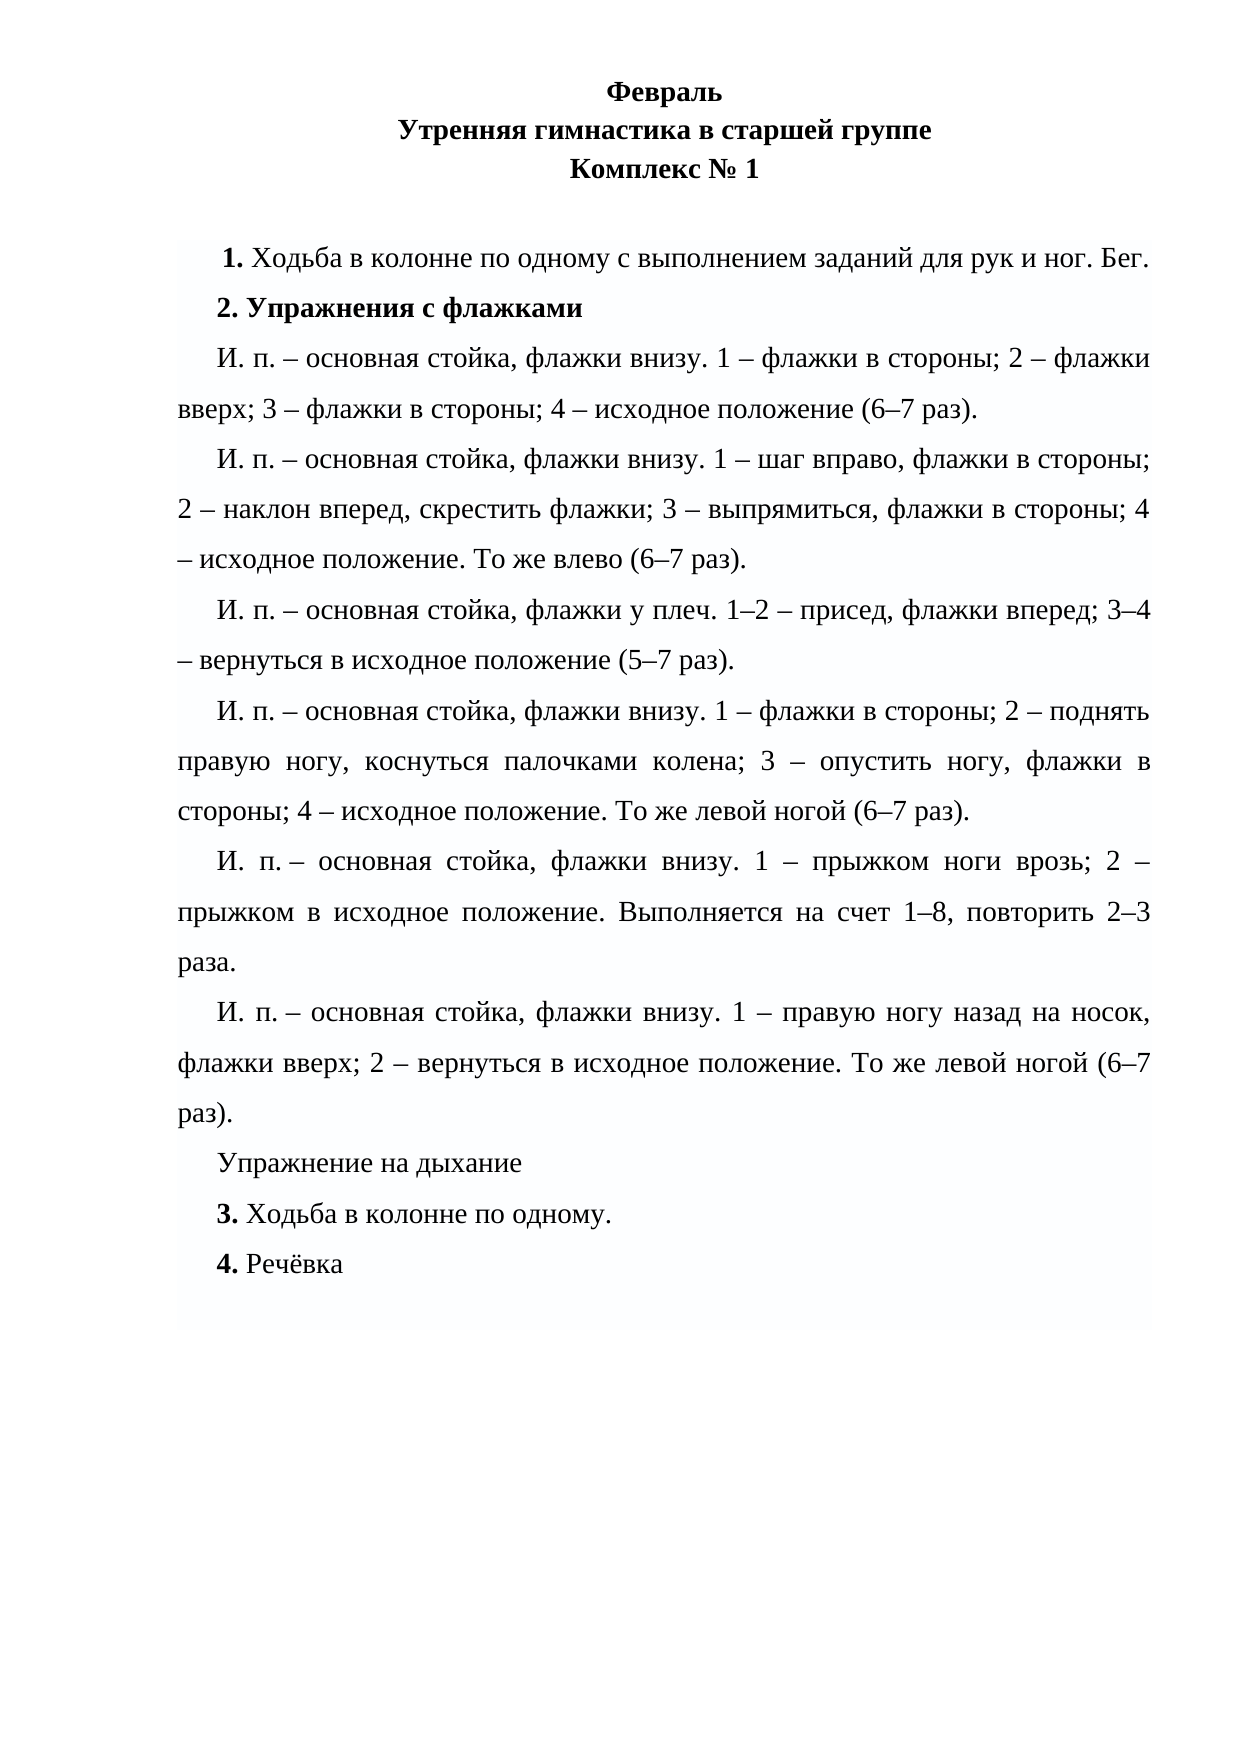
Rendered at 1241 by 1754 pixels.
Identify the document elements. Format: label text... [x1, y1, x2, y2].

text 2. Упражнения с флажками [177, 290, 1152, 324]
text И. п. – основная стойка, флажки внизу. 1 – правую ногу назад на носок, флажки вверх; 2 – вернуться в исходное положение. То же левой ногой (6–7 раз). [177, 994, 1152, 1129]
text И. п. – основная стойка, флажки у плеч. 1–2 – присед, флажки вперед; 3–4 – вернуться в исходное положение (5–7 раз). [177, 592, 1152, 676]
text И. п. – основная стойка, флажки внизу. 1 – шаг вправо, флажки в стороны; 2 – наклон вперед, скрестить флажки; 3 – выпрямиться, флажки в стороны; 4 – исходное положение. То же влево (6–7 раз). [177, 441, 1152, 575]
text И. п. – основная стойка, флажки внизу. 1 – флажки в стороны; 2 – поднять правую ногу, коснуться палочками колена; 3 – опустить ногу, флажки в стороны; 4 – исходное положение. То же левой ногой (6–7 раз). [177, 693, 1152, 827]
text Упражнение на дыхание [177, 1145, 1152, 1179]
text Утренняя гимнастика в старшей группе [177, 112, 1152, 146]
text 4. Речёвка [177, 1246, 1152, 1279]
text И. п. – основная стойка, флажки внизу. 1 – флажки в стороны; 2 – флажки вверх; 3 – флажки в стороны; 4 – исходное положение (6–7 раз). [177, 340, 1152, 424]
text Февраль [177, 74, 1152, 107]
text И. п. – основная стойка, флажки внизу. 1 – прыжком ноги врозь; 2 – прыжком в исходное положение. Выполняется на счет 1–8, повторить 2–3 раза. [177, 843, 1152, 978]
text 1. Ходьба в колонне по одному с выполнением заданий для рук и ног. Бег. [177, 240, 1152, 273]
text Комплекс № 1 [177, 151, 1152, 184]
text 3. Ходьба в колонне по одному. [177, 1196, 1152, 1229]
